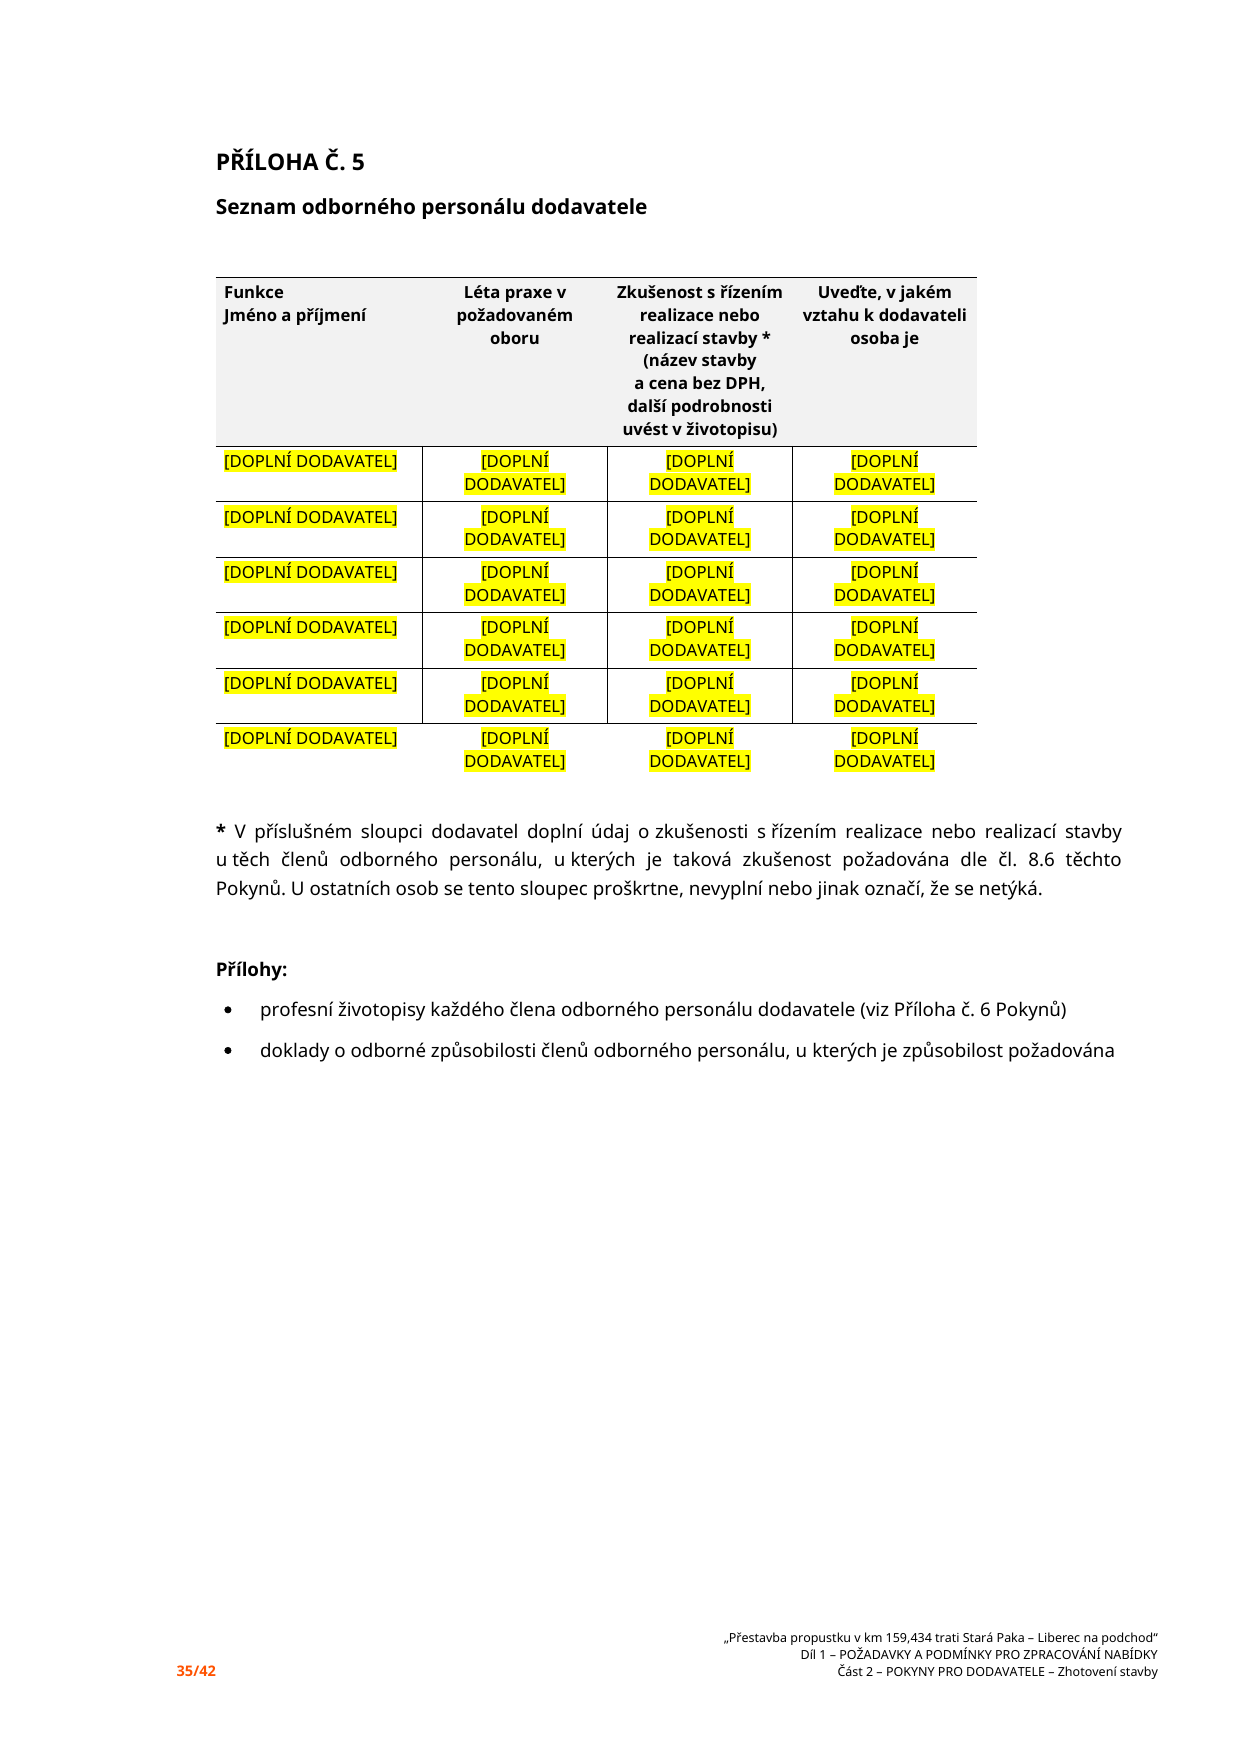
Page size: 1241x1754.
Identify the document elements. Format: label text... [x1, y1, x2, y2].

table_cell [DOPLNÍ DODAVATEL] [423, 502, 607, 557]
text Přílohy: [216, 956, 1122, 981]
table_header Zkušenost s řízením realizace nebo realizací stavby * (název stavby a cena bez DPH, další podrobnosti uvést v životopisu) [607, 278, 792, 446]
table_cell [DOPLNÍ DODAVATEL] [792, 724, 977, 778]
table_cell [DOPLNÍ DODAVATEL] [216, 558, 422, 612]
table_header Funkce Jméno a příjmení [216, 278, 422, 446]
table_cell [DOPLNÍ DODAVATEL] [216, 669, 422, 723]
table_cell [DOPLNÍ DODAVATEL] [608, 447, 792, 501]
table_cell [DOPLNÍ DODAVATEL] [793, 613, 977, 667]
table_header Léta praxe v požadovaném oboru [422, 278, 607, 446]
table_cell [DOPLNÍ DODAVATEL] [423, 669, 607, 723]
table_cell [DOPLNÍ DODAVATEL] [793, 502, 977, 557]
table_cell [DOPLNÍ DODAVATEL] [216, 613, 422, 667]
text profesní životopisy každého člena odborného personálu dodavatele (viz Příloha č. 6 Pokynů) [224, 996, 1122, 1022]
table_cell [DOPLNÍ DODAVATEL] [608, 669, 792, 723]
text doklady o odborné způsobilosti členů odborného personálu, u kterých je způsobilost požadována [224, 1037, 1122, 1062]
text Příloha č. 5 [216, 146, 1122, 177]
table_cell [DOPLNÍ DODAVATEL] [422, 724, 607, 778]
table_cell [DOPLNÍ DODAVATEL] [793, 447, 977, 501]
text Seznam odborného personálu dodavatele [216, 192, 1122, 221]
table_cell [DOPLNÍ DODAVATEL] [793, 558, 977, 612]
table_cell [DOPLNÍ DODAVATEL] [423, 613, 607, 667]
table_cell [DOPLNÍ DODAVATEL] [216, 724, 422, 778]
table_cell [DOPLNÍ DODAVATEL] [608, 613, 792, 667]
table_header Uveďte, v jakém vztahu k dodavateli osoba je [792, 278, 977, 446]
table_cell [DOPLNÍ DODAVATEL] [607, 724, 792, 778]
table_cell [DOPLNÍ DODAVATEL] [608, 502, 792, 557]
table_cell [DOPLNÍ DODAVATEL] [216, 447, 422, 501]
table_cell [DOPLNÍ DODAVATEL] [423, 558, 607, 612]
table_cell [DOPLNÍ DODAVATEL] [793, 669, 977, 723]
text * V příslušném sloupci dodavatel doplní údaj o zkušenosti s řízením realizace nebo realizací stavby u těch členů odborného personálu, u kterých je taková zkušenost požadována dle čl. 8.6 těchto Pokynů. U ostatních osob se tento sloupec proškrtne, nevyplní nebo jinak označí, že se netýká. [216, 819, 1122, 900]
table_cell [DOPLNÍ DODAVATEL] [608, 558, 792, 612]
table_cell [DOPLNÍ DODAVATEL] [423, 447, 607, 501]
table_cell [DOPLNÍ DODAVATEL] [216, 502, 422, 557]
